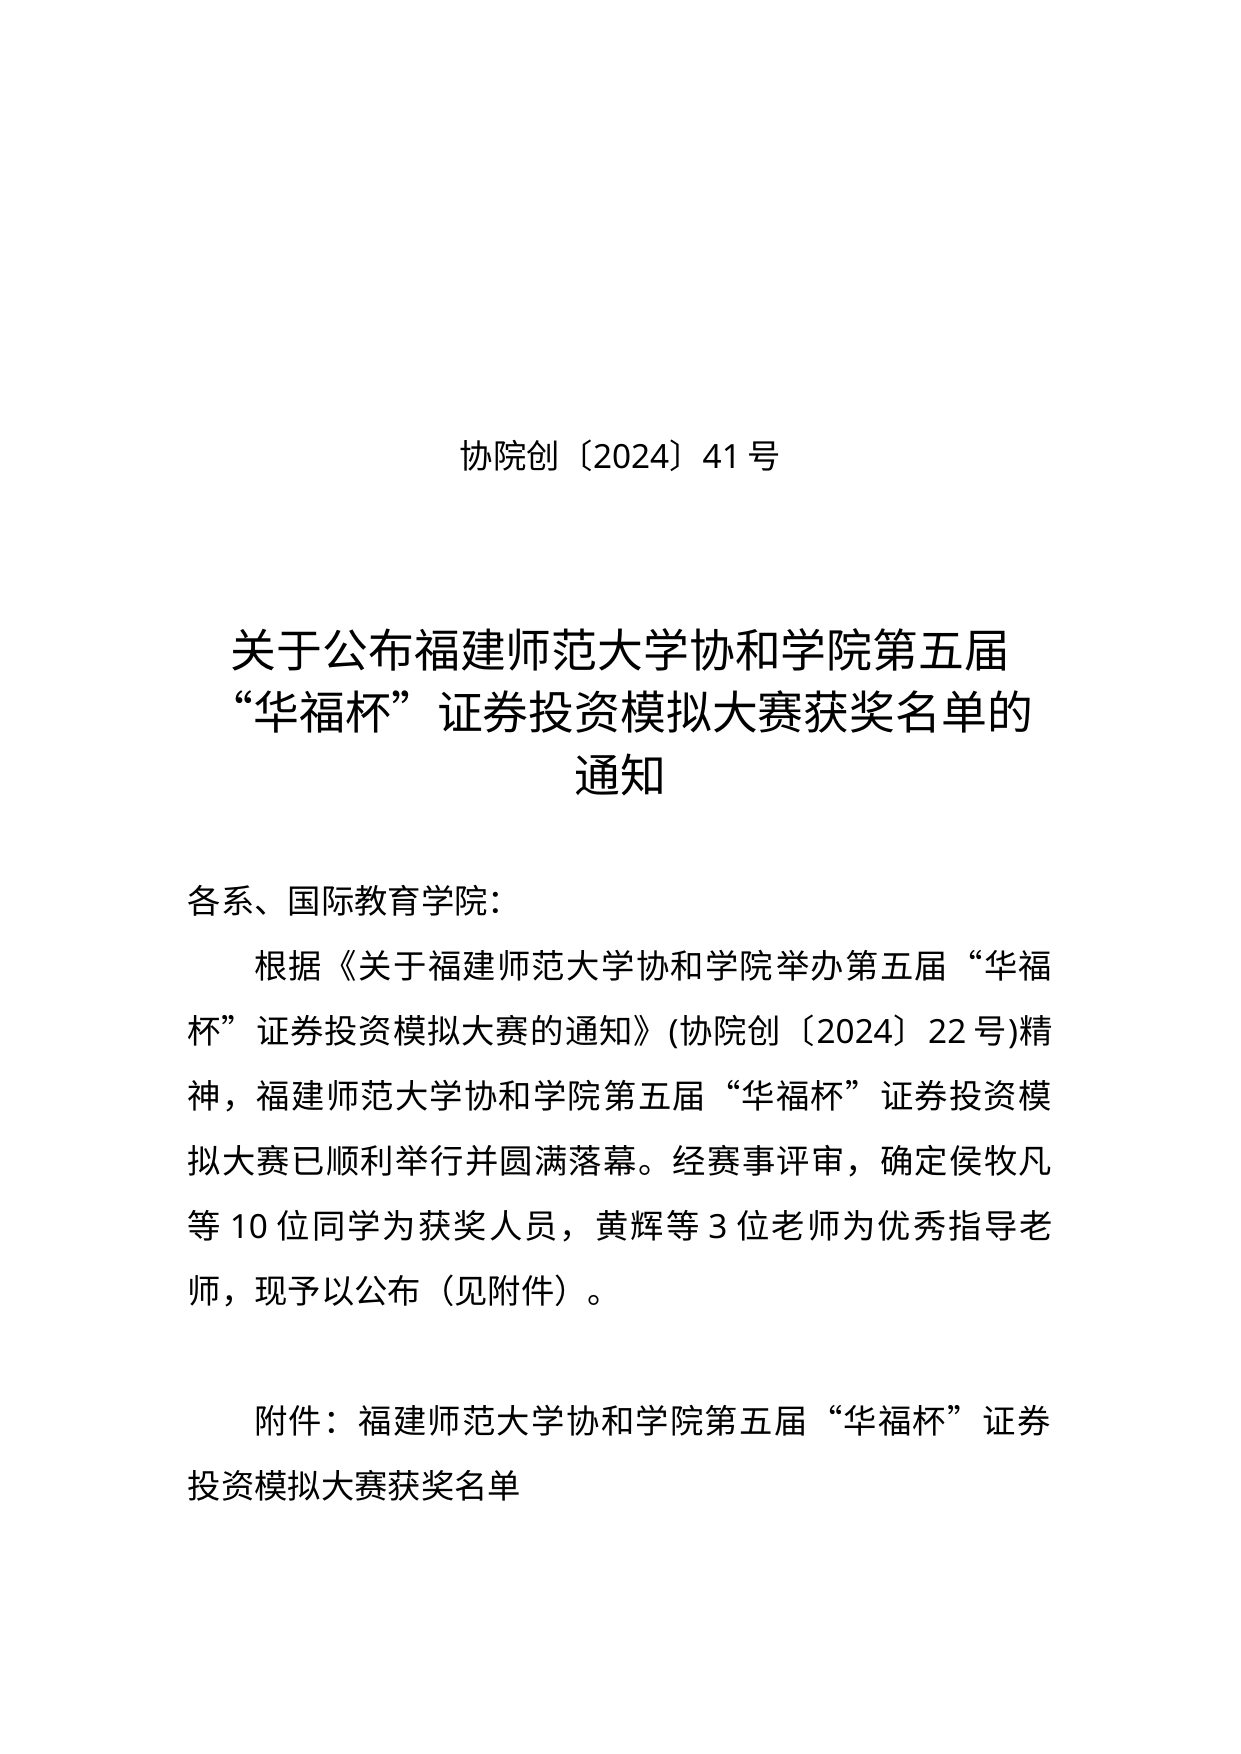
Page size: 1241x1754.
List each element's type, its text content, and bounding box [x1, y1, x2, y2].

text 根据《关于福建师范大学协和学院举办第五届“华福杯”证券投资模拟大赛的通知》(协院创〔2024〕22号)精神，福建师范大学协和学院第五届“华福杯”证券投资模拟大赛已顺利举行并圆满落幕。经赛事评审，确定侯牧凡等10位同学为获奖人员，黄辉等3位老师为优秀指导老师，现予以公布（见附件）。 [187, 932, 1053, 1322]
text 各系、国际教育学院： [187, 867, 1053, 932]
text 协院创〔2024〕41号 [187, 422, 1053, 487]
text 附件：福建师范大学协和学院第五届“华福杯”证券投资模拟大赛获奖名单 [187, 1387, 1053, 1517]
text 关于公布福建师范大学协和学院第五届“华福杯”证券投资模拟大赛获奖名单的通知 [187, 617, 1053, 804]
